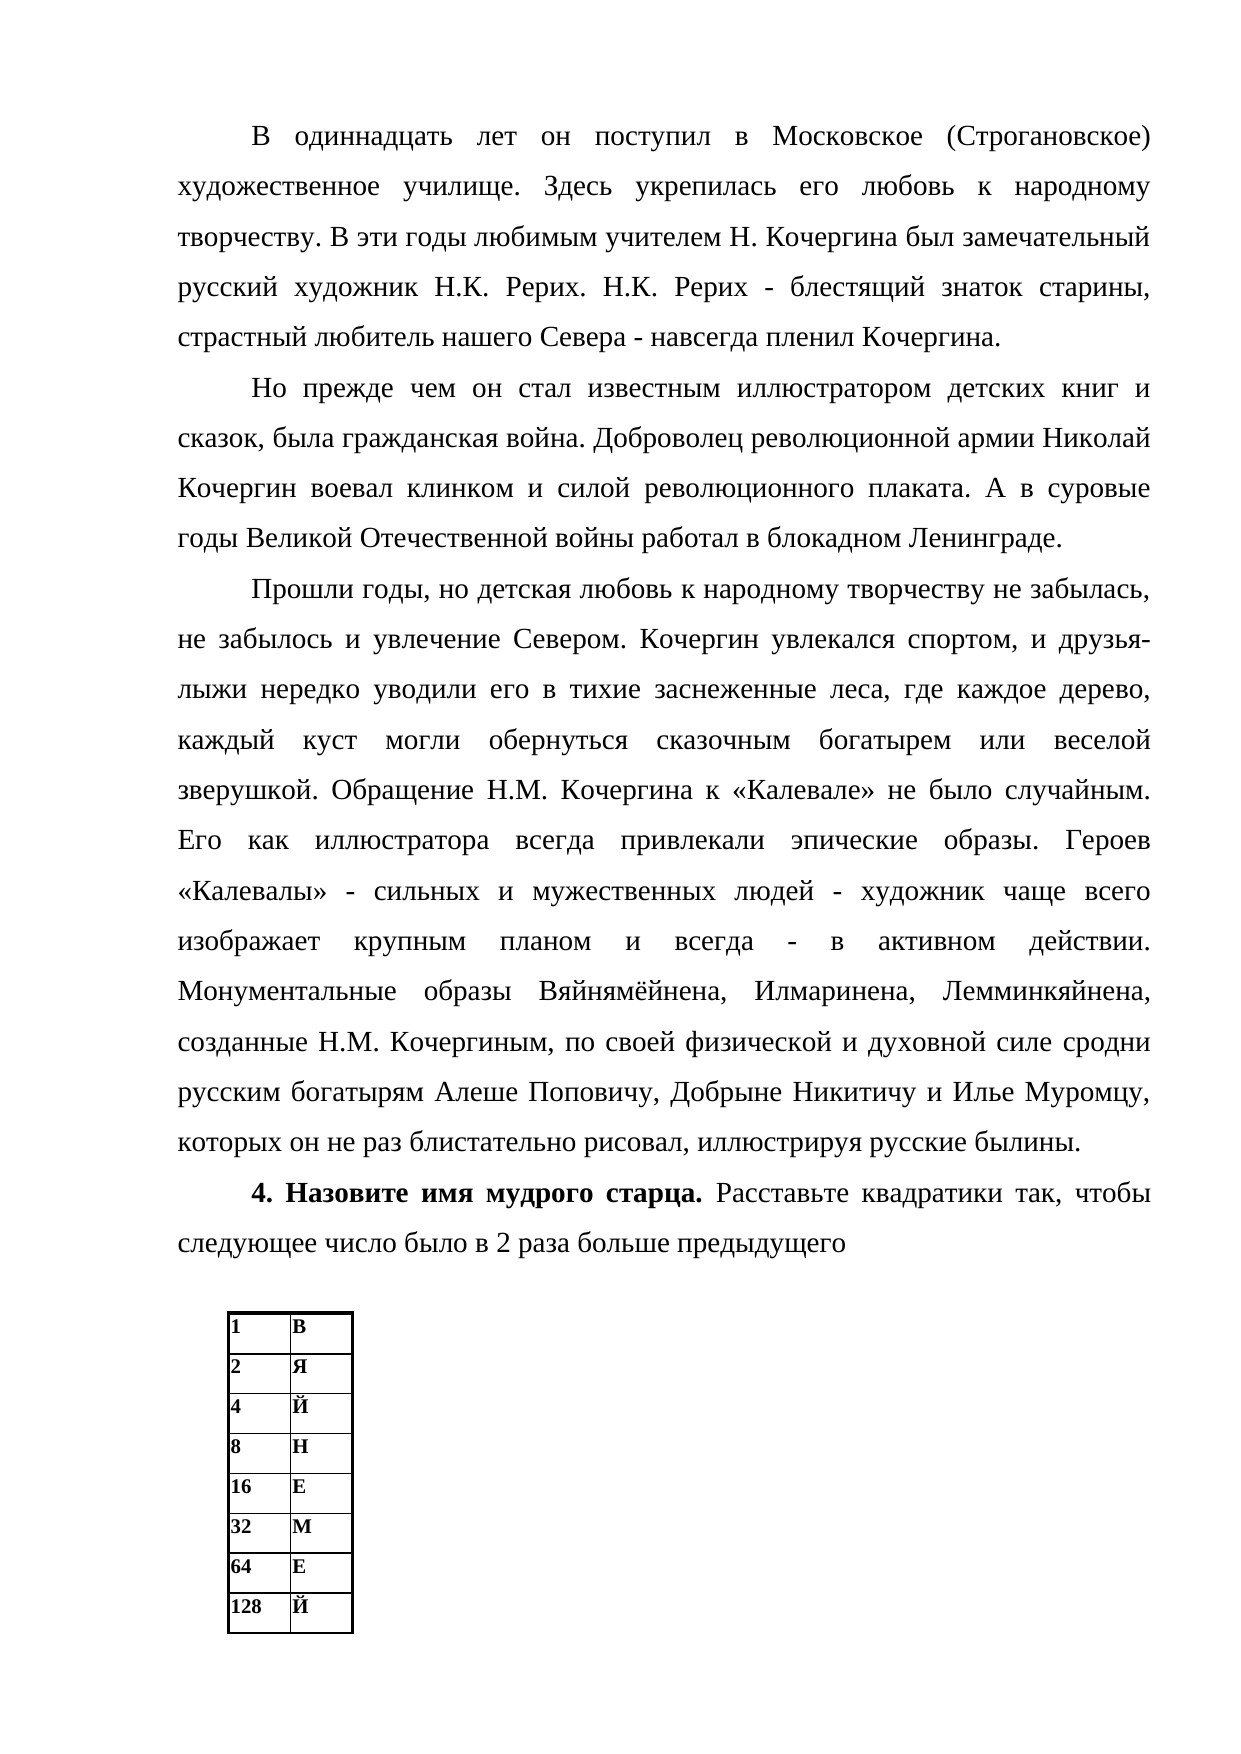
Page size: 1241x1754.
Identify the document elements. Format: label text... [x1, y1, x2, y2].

table_cell Н [291, 1434, 351, 1472]
text В одиннадцать лет он поступил в Московское (Строгановское) художественное училище. Здесь укрепилась его любовь к народному творчеству. В эти годы любимым учителем Н. Кочергина был замечательный русский художник Н.К. Рерих. Н.К. Рерих - блестящий знаток старины, страстный любитель нашего Севера - навсегда пленил Кочергина. [177, 118, 1152, 353]
table_header В [291, 1315, 351, 1353]
table_cell Е [291, 1474, 351, 1512]
text Прошли годы, но детская любовь к народному творчеству не забылась, не забылось и увлечение Севером. Кочергин увлекался спортом, и друзья-лыжи нередко уводили его в тихие заснеженные леса, где каждое дерево, каждый куст могли обернуться сказочным богатырем или веселой зверушкой. Обращение Н.М. Кочергина к «Калевале» не было случайным. Его как иллюстратора всегда привлекали эпические образы. Героев «Калевалы» - сильных и мужественных людей - художник чаще всего изображает крупным планом и всегда - в активном действии. Монументальные образы Вяйнямёйнена, Илмаринена, Лемминкяйнена, созданные Н.М. Кочергиным, по своей физической и духовной силе сродни русским богатырям Алеше Поповичу, Добрыне Никитичу и Илье Муромцу, которых он не раз блистательно рисовал, иллюстрируя русские былины. [177, 571, 1152, 1158]
text Но прежде чем он стал известным иллюстратором детских книг и сказок, была гражданская война. Доброволец революционной армии Николай Кочергин воевал клинком и силой революционного плаката. А в суровые годы Великой Отечественной войны работал в блокадном Ленинграде. [177, 370, 1152, 554]
table_header 1 [230, 1315, 290, 1353]
table_cell 8 [230, 1434, 290, 1472]
text 4. Назовите имя мудрого старца. Расставьте квадратики так, чтобы следующее число было в 2 раза больше предыдущего [177, 1175, 1152, 1258]
table_cell Й [291, 1394, 351, 1433]
table_cell 32 [230, 1514, 290, 1552]
table_cell 4 [230, 1394, 290, 1433]
table_cell Е [291, 1554, 351, 1592]
table_cell 2 [230, 1355, 290, 1393]
table_cell 64 [230, 1554, 290, 1592]
table_cell 16 [230, 1474, 290, 1512]
table_cell Й [291, 1594, 351, 1632]
table_cell 128 [230, 1594, 290, 1632]
table_cell М [291, 1514, 351, 1552]
table_cell Я [291, 1355, 351, 1393]
